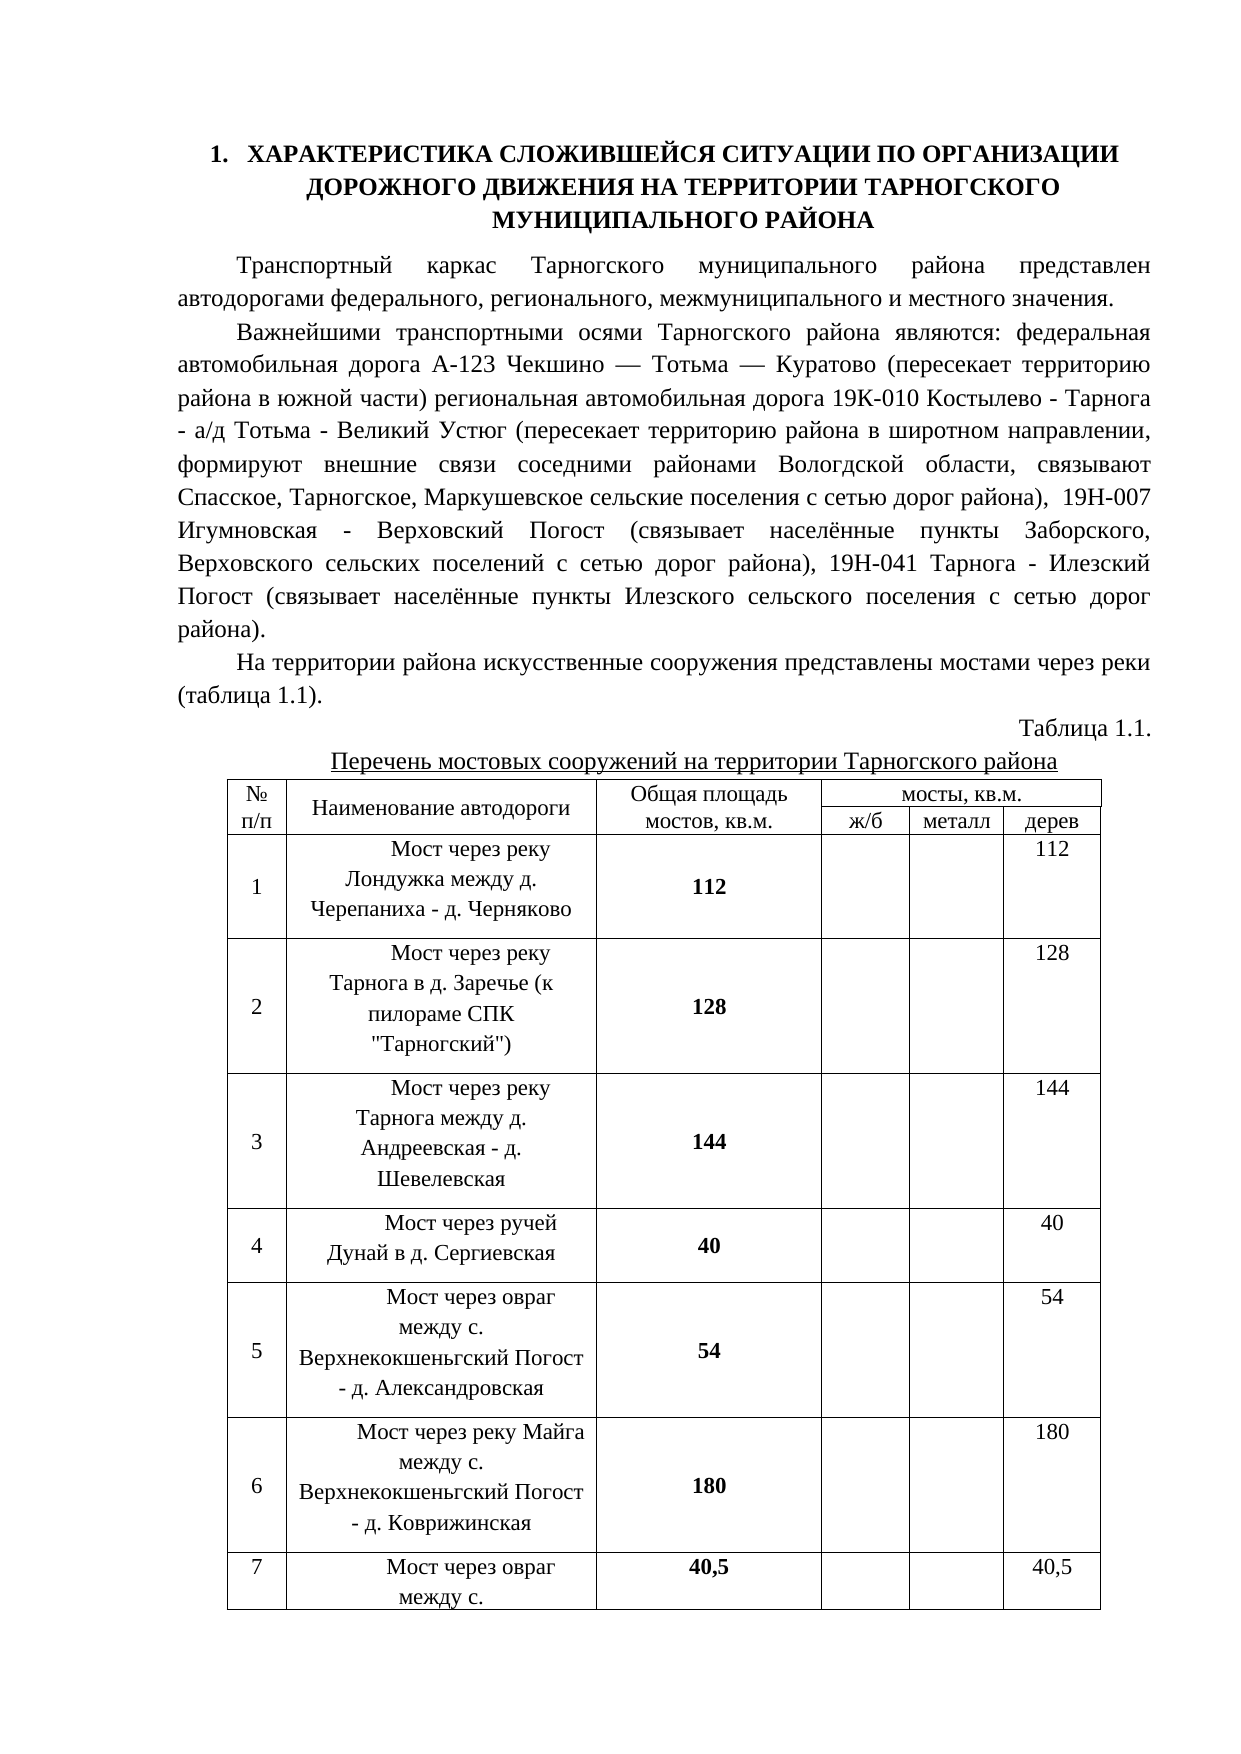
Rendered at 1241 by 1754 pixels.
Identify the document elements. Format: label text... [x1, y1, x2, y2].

table_cell [822, 1283, 909, 1417]
table_cell [910, 1074, 1003, 1208]
text На территории района искусственные сооружения представлены мостами через реки (таблица 1.1). [177, 647, 1152, 708]
table_cell [822, 835, 909, 938]
table_cell 3 [228, 1074, 286, 1208]
table_cell [822, 1553, 909, 1609]
table_cell 54 [597, 1283, 821, 1417]
table_cell 40 [597, 1209, 821, 1282]
table_cell [822, 1074, 909, 1208]
table_header Общая площадь мостов, кв.м. [597, 780, 821, 834]
table_cell [822, 1209, 909, 1282]
table_cell 112 [597, 835, 821, 938]
table_cell 128 [1004, 939, 1100, 1073]
table_cell 4 [228, 1209, 286, 1282]
table_header Наименование автодороги [287, 780, 596, 834]
table_cell металл [910, 807, 1003, 834]
table_cell [910, 939, 1003, 1073]
table_cell [822, 939, 909, 1073]
table_cell 144 [597, 1074, 821, 1208]
table_header № п/п [228, 780, 286, 834]
table_cell 7 [228, 1553, 286, 1609]
table_cell [910, 1283, 1003, 1417]
table_cell 128 [597, 939, 821, 1073]
table_header мосты, кв.м. [822, 780, 1101, 806]
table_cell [287, 1553, 596, 1609]
table_cell 40,5 [1004, 1553, 1100, 1609]
text Таблица 1.1. [177, 713, 1152, 742]
table_cell [910, 1418, 1003, 1552]
table_cell Мост через ручей Дунай в д. Сергиевская [287, 1209, 596, 1282]
table_cell 144 [1004, 1074, 1100, 1208]
table_cell 40,5 [597, 1553, 821, 1609]
table_cell 1 [228, 835, 286, 938]
table_cell [910, 835, 1003, 938]
subtitle ХАРАКТЕРИСТИКА СЛОЖИВШЕЙСЯ СИТУАЦИИ ПО ОРГАНИЗАЦИИ ДОРОЖНОГО ДВИЖЕНИЯ НА ТЕРРИТОРИИ ТАРНОГСКОГО МУНИЦИПАЛЬНОГО РАЙОНА [177, 139, 1152, 234]
table_cell 54 [1004, 1283, 1100, 1417]
table_cell 2 [228, 939, 286, 1073]
text Перечень мостовых сооружений на территории Тарногского района [177, 746, 1152, 774]
table_cell Мост через реку Лондужка между д. Черепаниха - д. Черняково [287, 835, 596, 938]
table_cell Мост через реку Майга между с. Верхнекокшеньгский Погост - д. Коврижинская [287, 1418, 596, 1552]
table_cell 112 [1004, 835, 1100, 938]
table_cell 6 [228, 1418, 286, 1552]
table_cell [822, 1418, 909, 1552]
table_cell Мост через реку Тарнога между д. Андреевская - д. Шевелевская [287, 1074, 596, 1208]
table_cell Мост через реку Тарнога в д. Заречье (к пилораме СПК "Тарногский") [287, 939, 596, 1073]
table_cell Мост через овраг между с. Верхнекокшеньгский Погост - д. Александровская [287, 1283, 596, 1417]
text Важнейшими транспортными осями Тарногского района являются: федеральная автомобильная дорога А-123 Чекшино — Тотьма — Куратово (пересекает территорию района в южной части) региональная автомобильная дорога 19К-010 Костылево - Тарнога - а/д Тотьма - Великий Устюг (пересекает территорию района в широтном направлении, формируют внешние связи соседними районами Вологдской области, связывают Спасское, Тарногское, Маркушевское сельские поселения с сетью дорог района), 19Н-007 Игумновская - Верховский Погост (связывает населённые пункты Заборского, Верховского сельских поселений с сетью дорог района), 19Н-041 Тарнога - Илезский Погост (связывает населённые пункты Илезского сельского поселения с сетью дорог района). [177, 317, 1152, 642]
table_cell ж/б [822, 807, 909, 834]
table_cell 180 [1004, 1418, 1100, 1552]
table_cell 40 [1004, 1209, 1100, 1282]
table_cell 5 [228, 1283, 286, 1417]
table_cell 180 [597, 1418, 821, 1552]
text Транспортный каркас Тарногского муниципального района представлен автодорогами федерального, регионального, межмуниципального и местного значения. [177, 251, 1152, 312]
table_cell дерев [1004, 807, 1100, 834]
table_cell [910, 1553, 1003, 1609]
table_cell [910, 1209, 1003, 1282]
